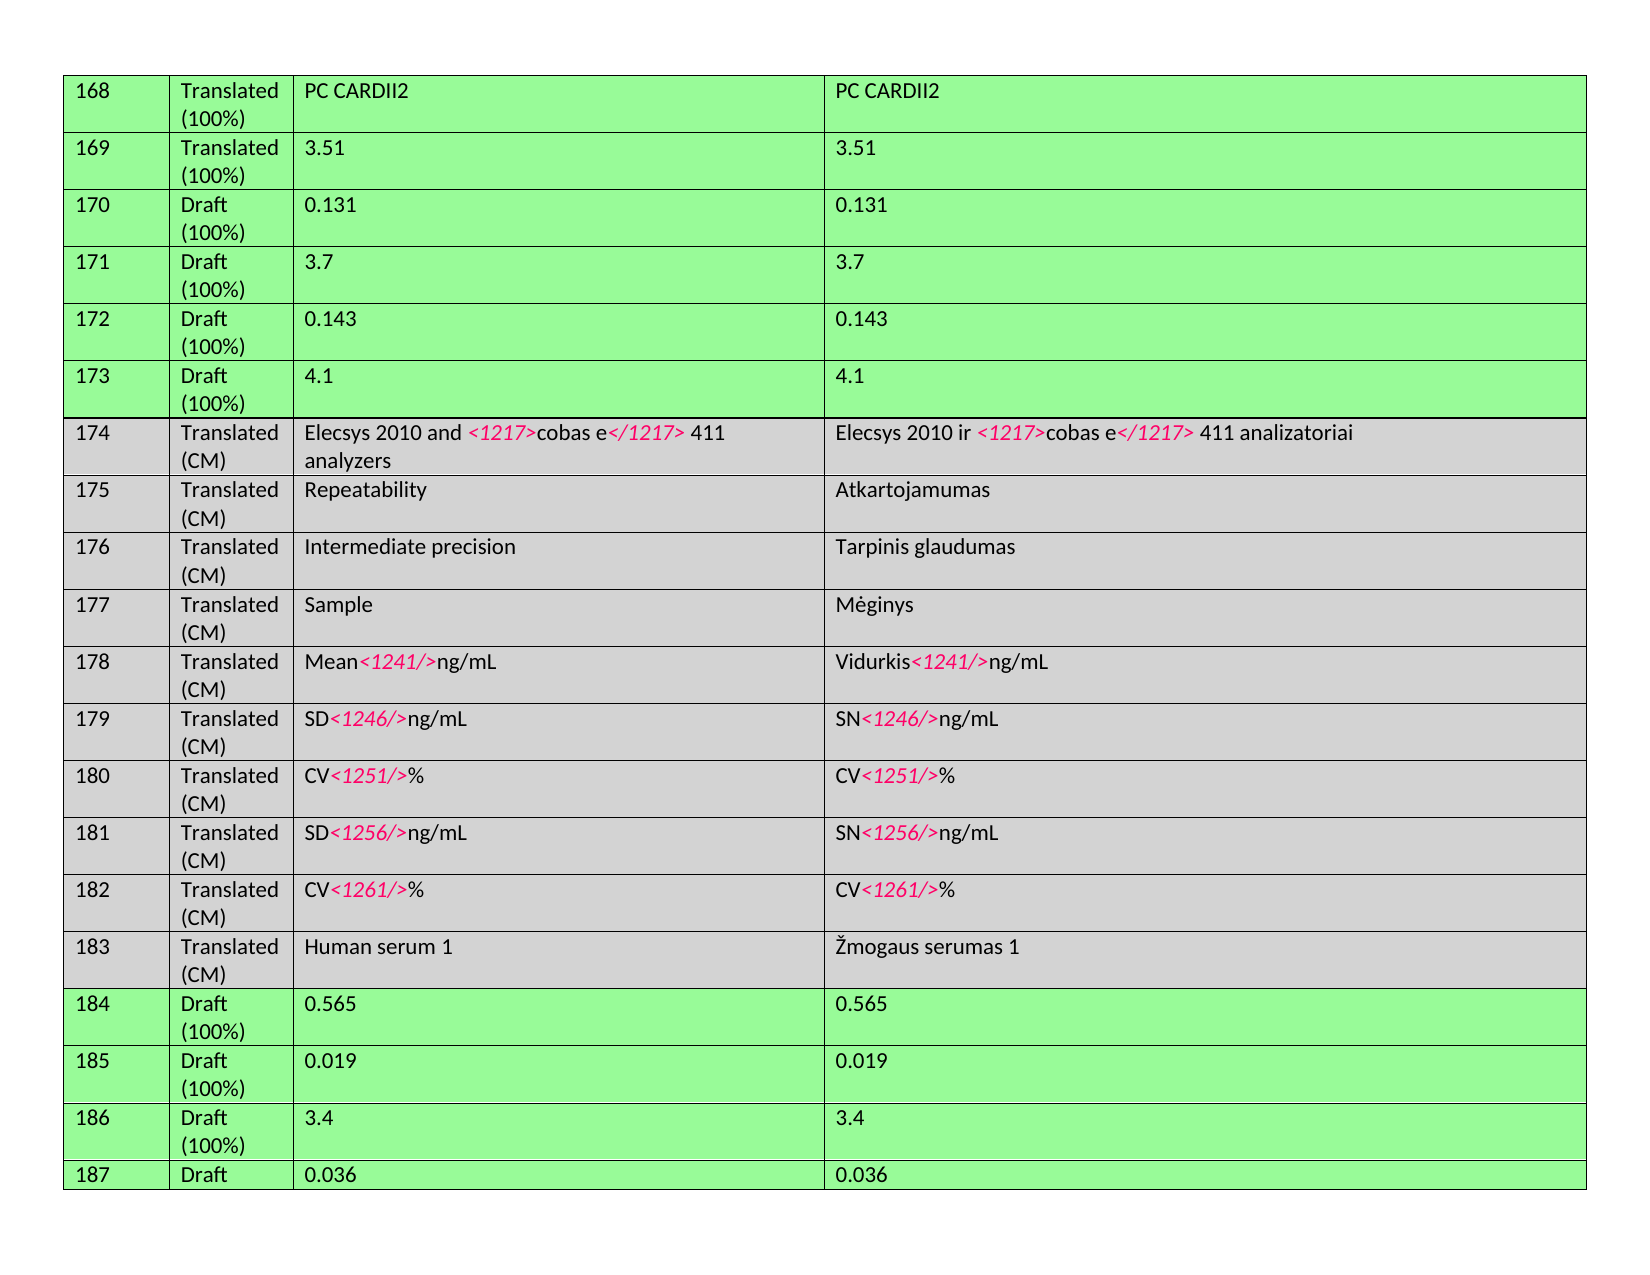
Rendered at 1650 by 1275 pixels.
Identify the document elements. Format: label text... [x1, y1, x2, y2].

table_cell Translated (CM) [170, 476, 293, 532]
table_cell Translated (CM) [170, 761, 293, 817]
table_cell 0.036 [825, 1161, 1586, 1189]
table_cell CV<1261/>% [294, 875, 824, 931]
table_cell 0.036 [294, 1161, 824, 1189]
table_cell Translated (100%) [170, 133, 293, 189]
table_cell Draft (100%) [170, 1161, 293, 1189]
table_cell 0.131 [825, 190, 1586, 246]
table_cell SN<1246/>ng/mL [825, 704, 1586, 760]
table_cell Translated (CM) [170, 704, 293, 760]
table_cell 18235343dd7-6e20-4d3a-84fd-9bc20c965ab0 [64, 875, 169, 931]
table_cell 4.1 [294, 361, 824, 417]
table_cell Tarpinis glaudumas [825, 533, 1586, 589]
table_cell 1795d88246f-6a2e-4cc1-af7c-3381e6fe0c04 [64, 704, 169, 760]
table_cell SN<1256/>ng/mL [825, 818, 1586, 874]
table_cell Translated (CM) [170, 590, 293, 646]
table_cell 3.4 [294, 1104, 824, 1159]
table_cell 18550f18887-3e18-4127-9df8-dd26bf618cd8 [64, 1046, 169, 1102]
table_cell Žmogaus serumas 1 [825, 932, 1586, 988]
table_cell 178f0a6453e-5e5a-4046-a3dc-4fef68c4d19f [64, 647, 169, 703]
table_cell Translated (CM) [170, 533, 293, 589]
table_cell CV<1251/>% [825, 761, 1586, 817]
table_cell 169329565fd-f7f6-4e99-939b-0be1fa59b31f [64, 133, 169, 189]
table_cell Draft (100%) [170, 1104, 293, 1159]
table_cell PC CARDII2 [294, 76, 824, 132]
table_cell Draft (100%) [170, 1046, 293, 1102]
table_cell 0.019 [825, 1046, 1586, 1102]
table_cell 0.143 [294, 304, 824, 360]
table_cell Draft (100%) [170, 247, 293, 303]
table_cell Draft (100%) [170, 989, 293, 1045]
table_cell Translated (CM) [170, 932, 293, 988]
table_cell Translated (CM) [170, 818, 293, 874]
table_cell 17052adcdf0-b817-49db-ab61-4028cb4f4aff [64, 190, 169, 246]
table_cell Mean<1241/>ng/mL [294, 647, 824, 703]
table_cell 184a1f2ff88-4732-45f1-ae2c-091461644dea [64, 989, 169, 1045]
table_cell SD<1246/>ng/mL [294, 704, 824, 760]
table_cell Atkartojamumas [825, 476, 1586, 532]
table_cell 172fb6ff76f-d2e6-45b8-9df1-d7f3e19780bb [64, 304, 169, 360]
table_cell Elecsys 2010 ir <1217>cobas e</1217> 411 analizatoriai [825, 419, 1586, 474]
table_cell Draft (100%) [170, 190, 293, 246]
table_cell 1762caebcd1-36b9-4821-8ff2-732955da2483 [64, 533, 169, 589]
table_cell 18183f7fa0b-2e7f-4648-8dca-91357699275b [64, 818, 169, 874]
table_cell Sample [294, 590, 824, 646]
table_cell 175ba3a0a12-c46e-4b09-a9b1-374115f5cbe3 [64, 476, 169, 532]
table_cell PC CARDII2 [825, 76, 1586, 132]
table_cell 3.7 [825, 247, 1586, 303]
table_cell Draft (100%) [170, 361, 293, 417]
table_cell 0.143 [825, 304, 1586, 360]
table_cell 1687e9bbca8-f775-4d21-b981-0087919f8108 [64, 76, 169, 132]
table_cell Draft (100%) [170, 304, 293, 360]
table_cell Repeatability [294, 476, 824, 532]
table_cell 3.4 [825, 1104, 1586, 1159]
table_cell 174d6aca4b4-abf6-4aba-80b6-d966d8fa6793 [64, 419, 169, 474]
table_cell Mėginys [825, 590, 1586, 646]
table_cell 171e5034691-22d9-4042-bba4-9a8e9661e019 [64, 247, 169, 303]
table_cell 0.565 [294, 989, 824, 1045]
table_cell 0.565 [825, 989, 1586, 1045]
table_cell 1771458b8ae-3da9-4e59-8cc6-ff18ef5af44d [64, 590, 169, 646]
table_cell 3.51 [294, 133, 824, 189]
table_cell 4.1 [825, 361, 1586, 417]
table_cell 18603505a34-5fa6-4e57-99e3-357d0d1af811 [64, 1104, 169, 1159]
table_cell Translated (CM) [170, 647, 293, 703]
table_cell 0.019 [294, 1046, 824, 1102]
table_cell Human serum 1 [294, 932, 824, 988]
table_cell 3.7 [294, 247, 824, 303]
table_cell Elecsys 2010 and <1217>cobas e</1217> 411 analyzers [294, 419, 824, 474]
table_cell 180673ff791-76bd-4bdf-985c-0fe0bcb9c2e5 [64, 761, 169, 817]
table_cell CV<1261/>% [825, 875, 1586, 931]
table_cell Translated (CM) [170, 419, 293, 474]
table_cell Translated (100%) [170, 76, 293, 132]
table_cell 183bd7e0213-c61b-4c7f-a5bb-9106bd2f53af [64, 932, 169, 988]
table_cell 3.51 [825, 133, 1586, 189]
table_cell 0.131 [294, 190, 824, 246]
table_cell Intermediate precision [294, 533, 824, 589]
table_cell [64, 1161, 169, 1189]
table_cell SD<1256/>ng/mL [294, 818, 824, 874]
table_cell 173e561da8c-4de7-4de6-9f4f-3779c5485d4c [64, 361, 169, 417]
table_cell CV<1251/>% [294, 761, 824, 817]
table_cell Vidurkis<1241/>ng/mL [825, 647, 1586, 703]
table_cell Translated (CM) [170, 875, 293, 931]
